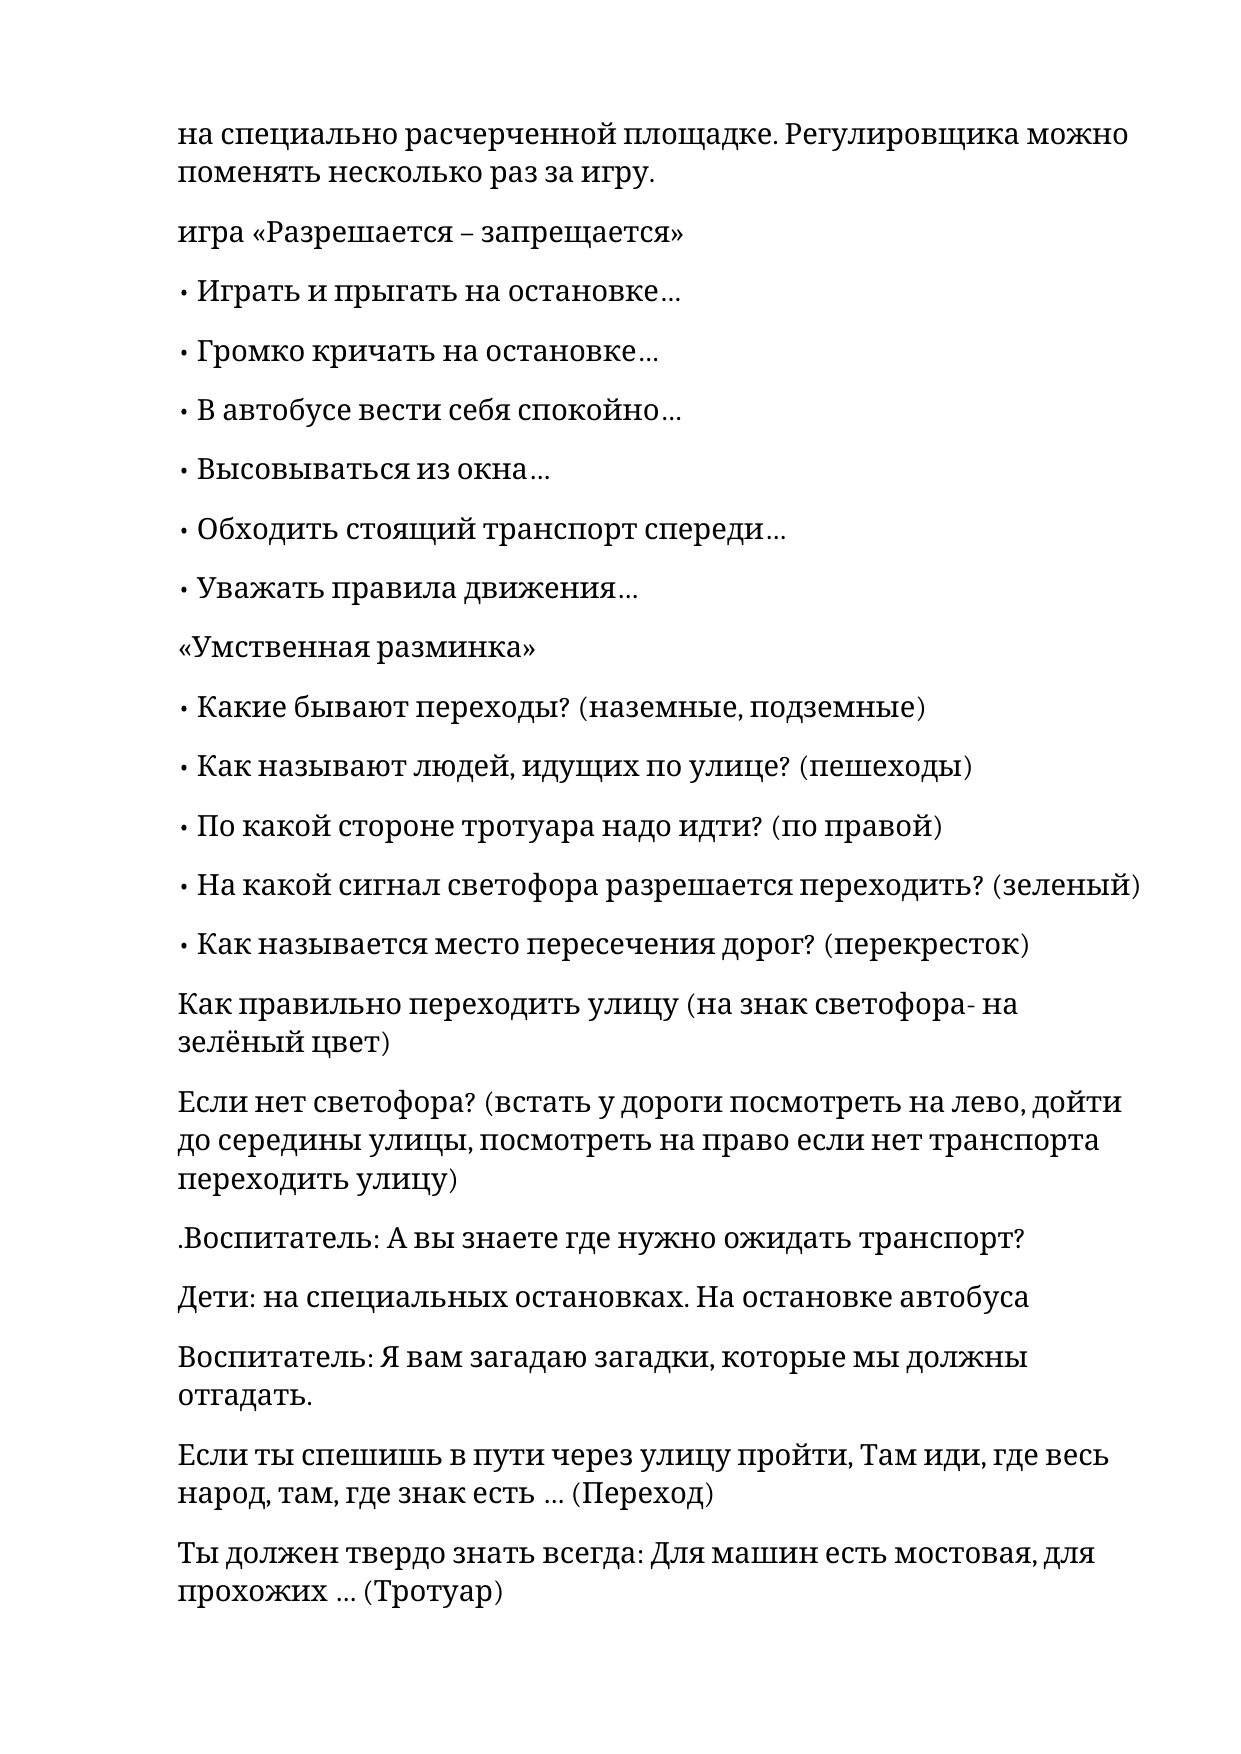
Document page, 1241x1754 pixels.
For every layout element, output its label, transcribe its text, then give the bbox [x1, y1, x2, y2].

text • Какие бывают переходы? (наземные, подземные) [177, 691, 1152, 724]
text • Играть и прыгать на остановке… [177, 275, 1152, 309]
text Как правильно переходить улицу (на знак светофора- на зелёный цвет) [177, 988, 1152, 1060]
text игра «Разрешается – запрещается» [177, 216, 1152, 249]
text Воспитатель: Я вам загадаю загадки, которые мы должны отгадать. [177, 1341, 1152, 1413]
text • Обходить стоящий транспорт спереди… [177, 513, 1152, 546]
text • Высовываться из окна… [177, 453, 1152, 487]
text .Воспитатель: А вы знаете где нужно ожидать транспорт? [177, 1222, 1152, 1256]
text Ты должен твердо знать всегда: Для машин есть мостовая, для прохожих … (Тротуар) [177, 1537, 1152, 1609]
text • В автобусе вести себя спокойно… [177, 394, 1152, 428]
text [177, 118, 1152, 190]
text • По какой стороне тротуара надо идти? (по правой) [177, 810, 1152, 843]
text • Как называют людей, идущих по улице? (пешеходы) [177, 750, 1152, 784]
text Если ты спешишь в пути через улицу пройти, Там иди, где весь народ, там, где знак есть … (Переход) [177, 1439, 1152, 1511]
text «Умственная разминка» [177, 632, 1152, 665]
text Дети: на специальных остановках. На остановке автобуса [177, 1282, 1152, 1315]
text • Как называется место пересечения дорог? (перекресток) [177, 928, 1152, 962]
text • Громко кричать на остановке… [177, 335, 1152, 368]
text • На какой сигнал светофора разрешается переходить? (зеленый) [177, 869, 1152, 903]
text Если нет светофора? (встать у дороги посмотреть на лево, дойти до середины улицы, посмотреть на право если нет транспорта переходить улицу) [177, 1086, 1152, 1196]
text • Уважать правила движения… [177, 572, 1152, 606]
